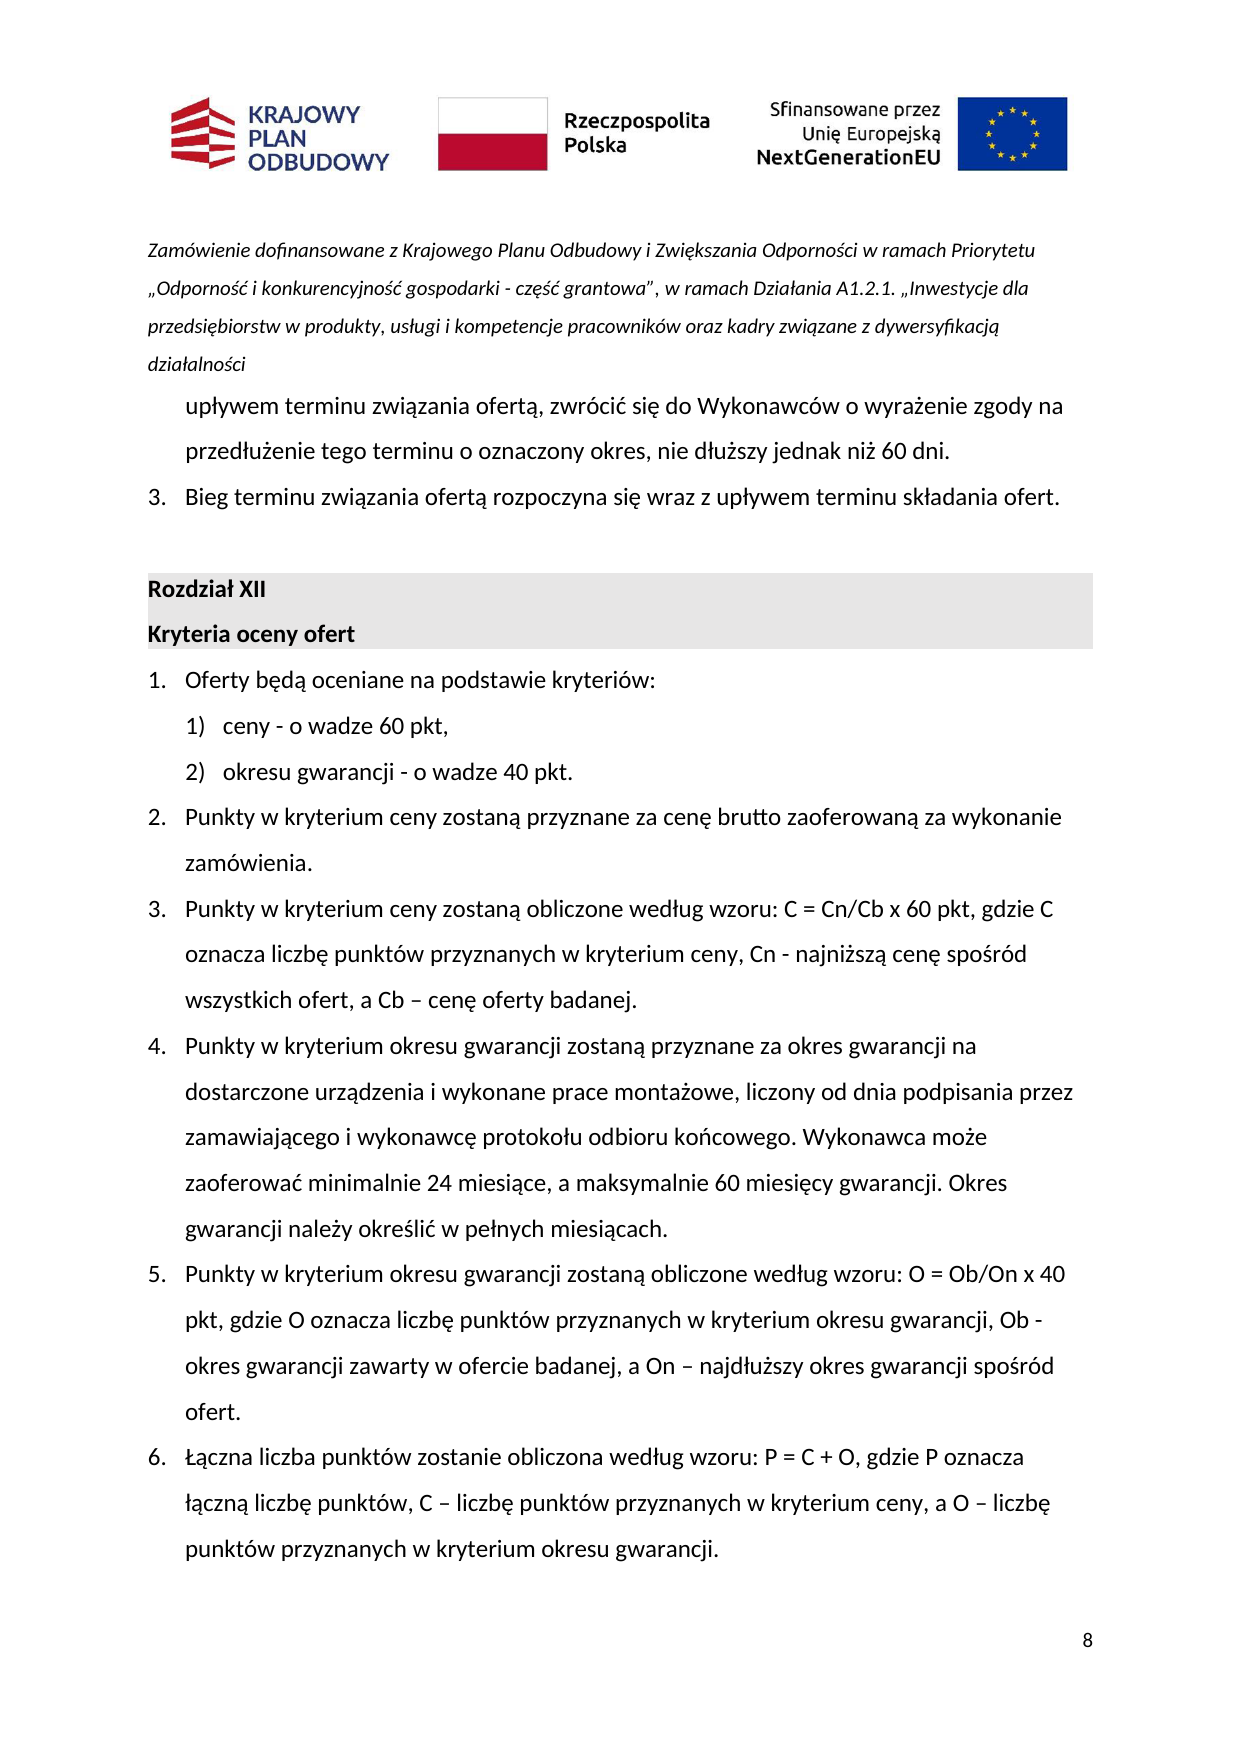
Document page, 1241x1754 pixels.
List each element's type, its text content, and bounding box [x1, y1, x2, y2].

list Łączna liczba punktów zostanie obliczona według wzoru: P = C + O, gdzie P oznacza łączną liczbę punktów, C – liczbę punktów przyznanych w kryterium ceny, a O – liczbę punktów przyznanych w kryterium okresu gwarancji. [148, 1442, 1093, 1563]
list ceny - o wadze 60 pkt, [185, 710, 1093, 740]
list Punkty w kryterium okresu gwarancji zostaną obliczone według wzoru: O = Ob/On x 40 pkt, gdzie O oznacza liczbę punktów przyznanych w kryterium okresu gwarancji, Ob - okres gwarancji zawarty w ofercie badanej, a On – najdłuższy okres gwarancji spośród ofert. [148, 1259, 1093, 1426]
list Rozdział XII [148, 573, 1093, 603]
list Oferty będą oceniane na podstawie kryteriów: [148, 664, 1093, 695]
list Bieg terminu związania ofertą rozpoczyna się wraz z upływem terminu składania ofert. [148, 481, 1093, 512]
list Kryteria oceny ofert [148, 618, 1093, 649]
list Punkty w kryterium okresu gwarancji zostaną przyznane za okres gwarancji na dostarczone urządzenia i wykonane prace montażowe, liczony od dnia podpisania przez zamawiającego i wykonawcę protokołu odbioru końcowego. Wykonawca może zaoferować minimalnie 24 miesiące, a maksymalnie 60 miesięcy gwarancji. Okres gwarancji należy określić w pełnych miesiącach. [148, 1030, 1093, 1243]
list okresu gwarancji - o wadze 40 pkt. [185, 756, 1093, 786]
list Punkty w kryterium ceny zostaną przyznane za cenę brutto zaoferowaną za wykonanie zamówienia. [148, 801, 1093, 878]
picture [147, 73, 1093, 195]
list Punkty w kryterium ceny zostaną obliczone według wzoru: C = Cn/Cb x 60 pkt, gdzie C oznacza liczbę punktów przyznanych w kryterium ceny, Cn - najniższą cenę spośród wszystkich ofert, a Cb – cenę oferty badanej. [148, 893, 1093, 1015]
